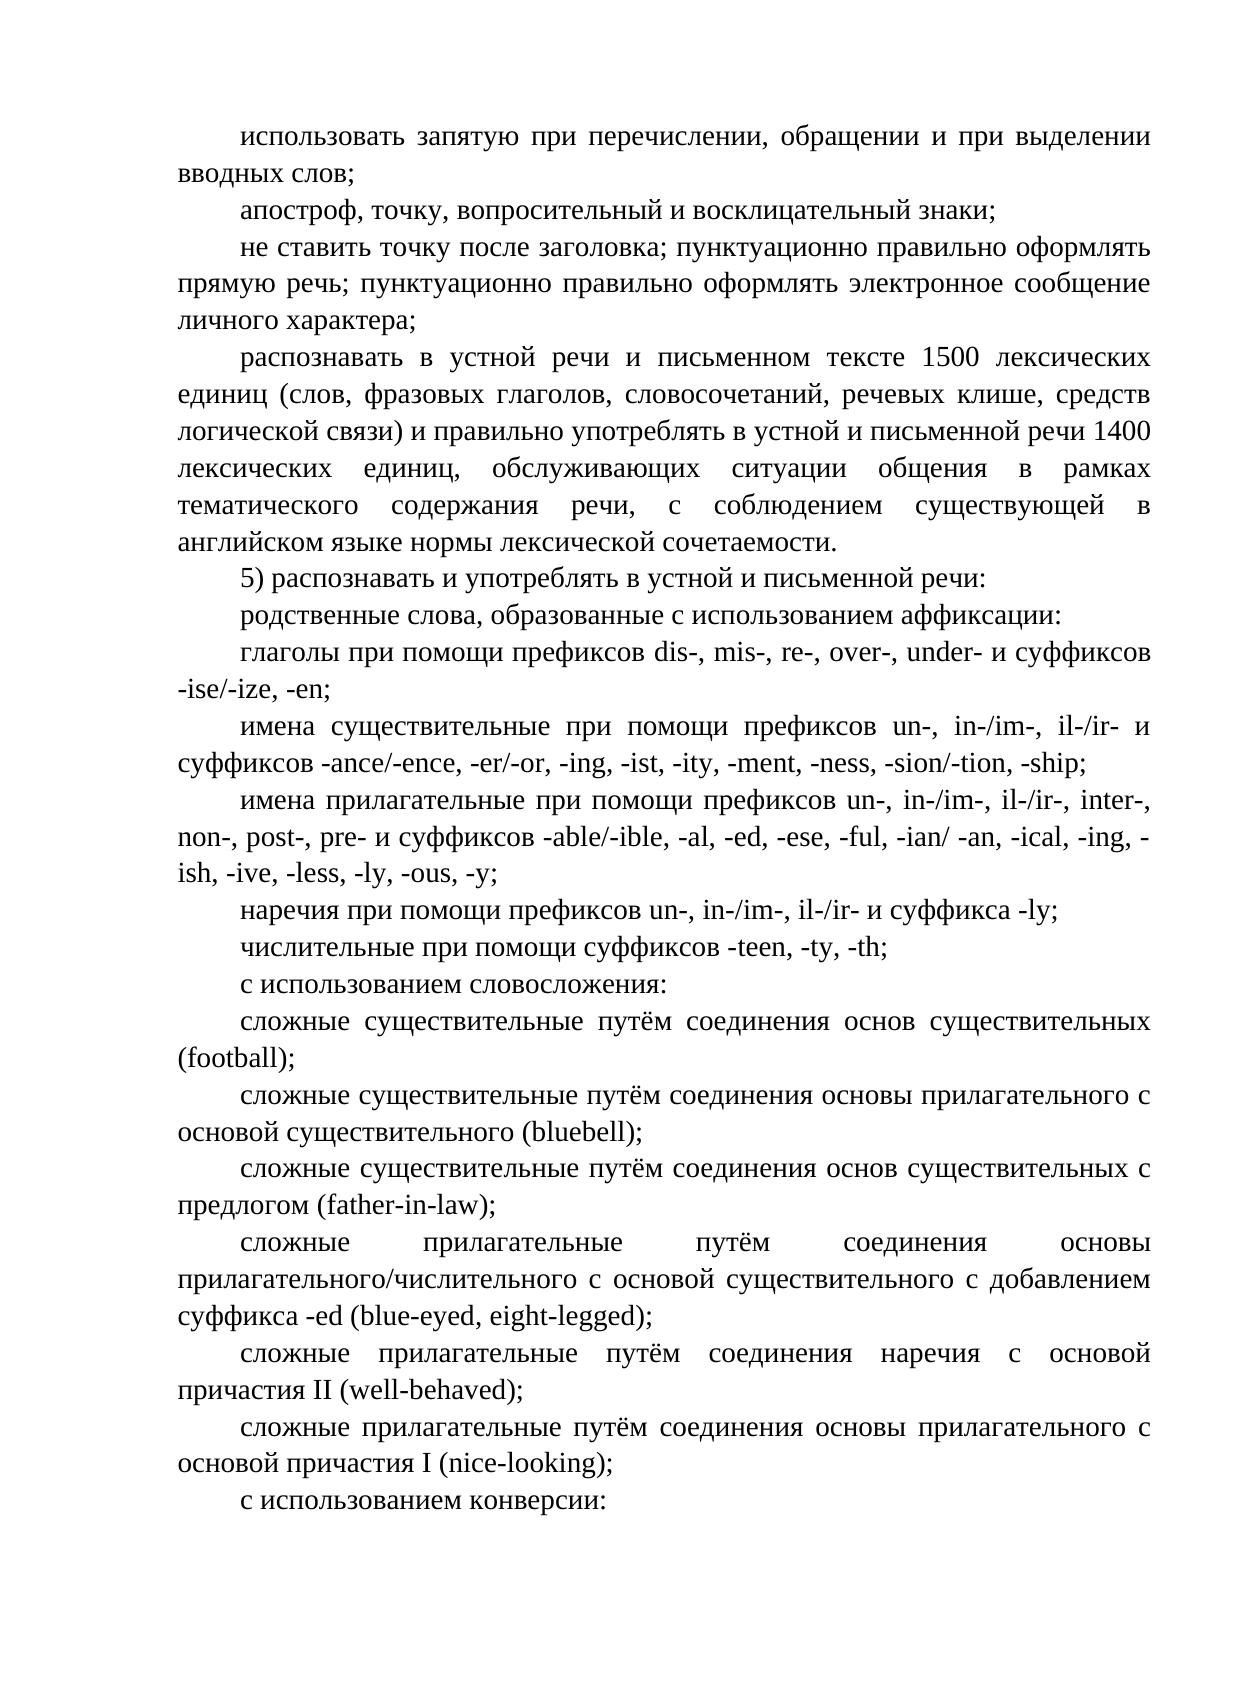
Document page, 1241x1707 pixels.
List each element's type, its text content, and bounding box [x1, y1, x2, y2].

text не ставить точку после заголовка; пунктуационно правильно оформлять прямую речь; пунктуационно правильно оформлять электронное сообщение личного характера; [177, 229, 1152, 336]
text сложные существительные путём соединения основ существительных (football); [177, 1003, 1152, 1073]
text сложные существительные путём соединения основы прилагательного с основой существительного (bluebell); [177, 1077, 1152, 1147]
text сложные существительные путём соединения основ существительных с предлогом (father-in-law); [177, 1151, 1152, 1221]
text сложные прилагательные путём соединения наречия с основой причастия II (well-behaved); [177, 1335, 1152, 1405]
text имена прилагательные при помощи префиксов un-, in-/im-, il-/ir-, inter-, non-, post-, pre- и суффиксов -able/-ible, -al, -ed, -ese, -ful, -ian/ -an, -ical, -ing, -ish, -ive, -less, -ly, -ous, -y; [177, 782, 1152, 889]
text использовать запятую при перечислении, обращении и при выделении вводных слов; [177, 118, 1152, 188]
text сложные прилагательные путём соединения основы прилагательного с основой причастия I (nice-looking); [177, 1409, 1152, 1479]
text сложные прилагательные путём соединения основы прилагательного/числительного с основой существительного с добавлением суффикса -ed (blue-eyed, eight-legged); [177, 1224, 1152, 1332]
text имена существительные при помощи префиксов un-, in-/im-, il-/ir- и суффиксов -ance/-ence, -er/-or, -ing, -ist, -ity, -ment, -ness, -sion/-tion, -ship; [177, 708, 1152, 778]
text родственные слова, образованные с использованием аффиксации: [177, 597, 1152, 631]
text числительные при помощи суффиксов -teen, -ty, -th; [177, 929, 1152, 963]
text апостроф, точку, вопросительный и восклицательный знаки; [177, 192, 1152, 225]
text распознавать в устной речи и письменном тексте 1500 лексических единиц (слов, фразовых глаголов, словосочетаний, речевых клише, средств логической связи) и правильно употреблять в устной и письменной речи 1400 лексических единиц, обслуживающих ситуации общения в рамках тематического содержания речи, с соблюдением существующей в английском языке нормы лексической сочетаемости. [177, 339, 1152, 557]
text с использованием словосложения: [177, 966, 1152, 1000]
text 5) распознавать и употреблять в устной и письменной речи: [177, 561, 1152, 594]
text наречия при помощи префиксов un-, in-/im-, il-/ir- и суффикса -ly; [177, 892, 1152, 926]
text с использованием конверсии: [177, 1482, 1152, 1516]
text глаголы при помощи префиксов dis-, mis-, re-, over-, under- и суффиксов -ise/-ize, -en; [177, 634, 1152, 705]
